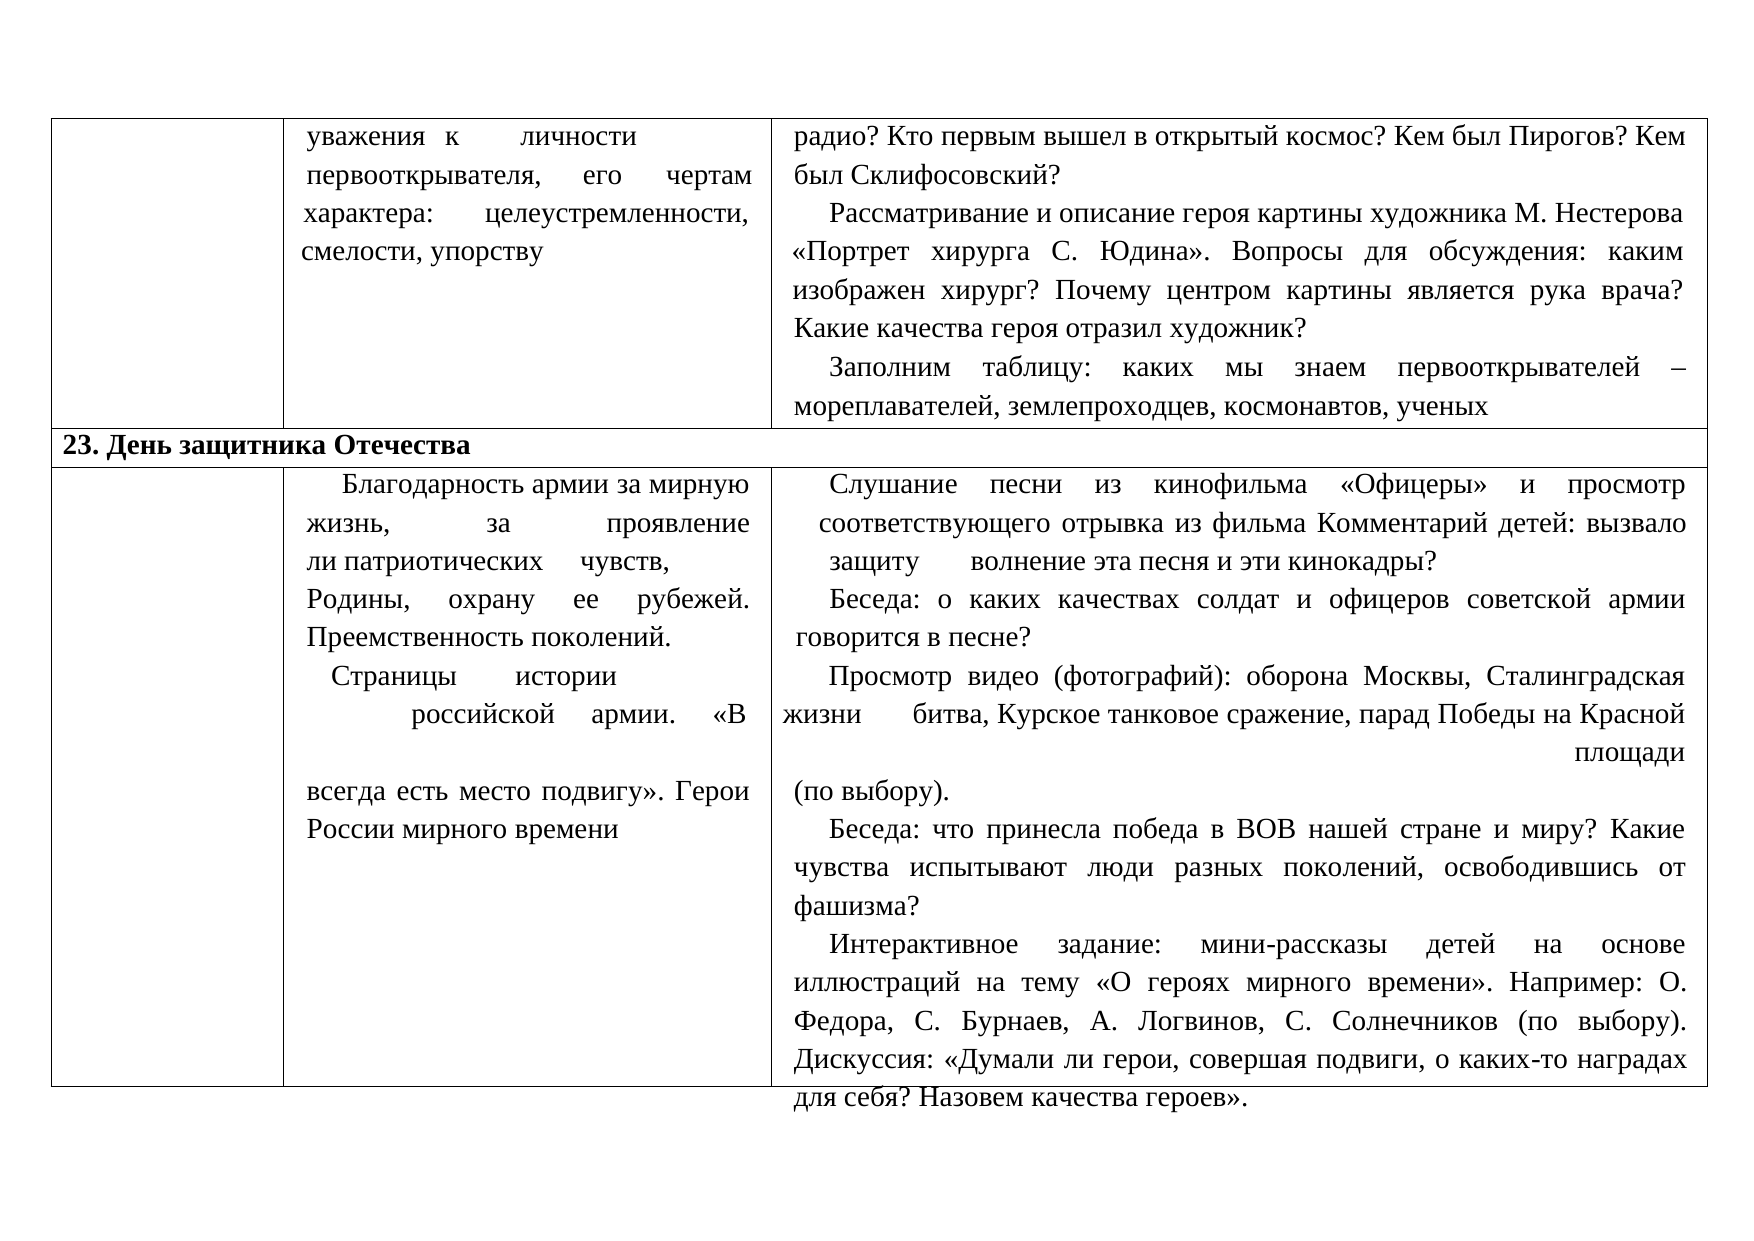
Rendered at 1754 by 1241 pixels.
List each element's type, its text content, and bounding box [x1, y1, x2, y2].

text Родины, охрану ее рубежей. Беседа: о каких качествах солдат и офицеров советской армии Преемственность поколений. говорится в песне? [306, 581, 1692, 653]
text Какие качества героя отразил художник? [794, 311, 1688, 344]
text Беседа: что принесла победа в ВОВ нашей стране и миру? Какие [829, 811, 1688, 845]
text Интерактивное задание: мини-рассказы детей на основе иллюстраций на тему «О героях мирного времени». Например: О. Федора, С. Бурнаев, А. Логвинов, С. Солнечников (по выбору). Дискуссия: «Думали ли герои, совершая подвиги, о каких-то наградах для себя? Назовем качества героев». [794, 926, 1687, 1113]
text уважения к личности радио? Кто первым вышел в открытый космос? Кем был Пирогов? Кем первооткрывателя, его чертам был Склифосовский? [306, 118, 1692, 190]
text Страницы истории Просмотр видео (фотографий): оборона Москвы, Сталинградская российской армии. «В жизни битва, Курское танковое сражение, парад Победы на Красной площади [299, 658, 1685, 768]
text чувства испытывают люди разных поколений, освободившись от фашизма? [794, 849, 1692, 921]
text 23. День защитника Отечества [62, 427, 1688, 461]
text (по выбору). [793, 773, 1688, 806]
text всегда есть место подвигу». Герои [306, 773, 752, 806]
text России мирного времени [306, 811, 752, 845]
text Заполним таблицу: каких мы знаем первооткрывателей – мореплавателей, землепроходцев, космонавтов, ученых [794, 349, 1693, 421]
text Благодарность армии за мирную Слушание песни из кинофильма «Офицеры» и просмотр жизнь, за проявление соответствующего отрывка из фильма Комментарий детей: вызвало ли патриотических чувств, защиту волнение эта песня и эти кинокадры? [306, 467, 1687, 577]
text характера: целеустремленности, Рассматривание и описание героя картины художника М. Нестерова смелости, упорству «Портрет хирурга С. Юдина». Вопросы для обсуждения: каким изображен хирург? Почему центром картины является рука врача? [297, 195, 1683, 306]
